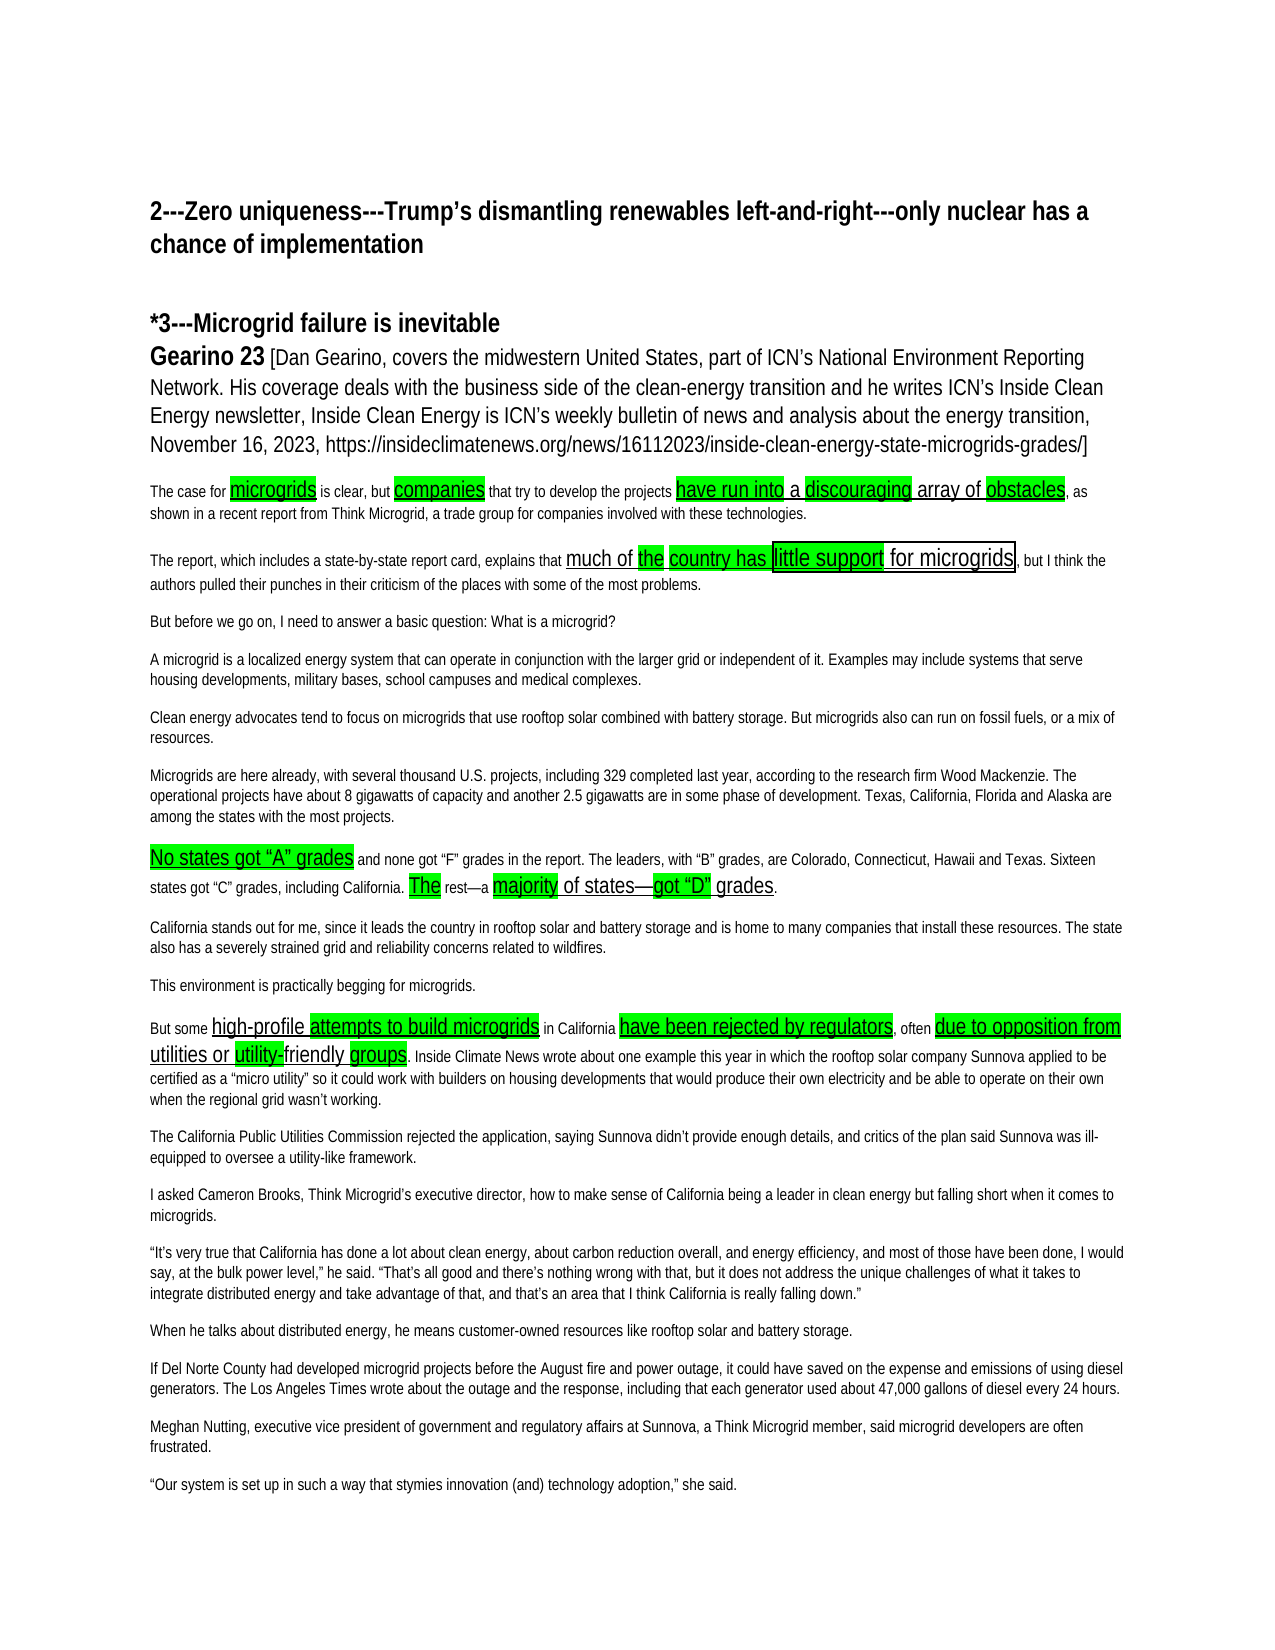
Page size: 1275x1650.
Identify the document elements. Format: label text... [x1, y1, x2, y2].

text The California Public Utilities Commission rejected the application, saying Sunnova didn’t provide enough details, and critics of the plan said Sunnova was ill-equipped to oversee a utility-like framework. [150, 1127, 1125, 1167]
text No states got “A” grades and none got “F” grades in the report. The leaders, with “B” grades, are Colorado, Connecticut, Hawaii and Texas. Sixteen states got “C” grades, including California. The rest—a majority of states—got “D” grades. [150, 844, 1125, 899]
text If Del Norte County had developed microgrid projects before the August fire and power outage, it could have saved on the expense and emissions of using diesel generators. The Los Angeles Times wrote about the outage and the response, including that each generator used about 47,000 gallons of diesel every 24 hours. [150, 1358, 1125, 1398]
subtitle 2---Zero uniqueness---Trump’s dismantling renewables left-and-right---only nuclear has a chance of implementation [150, 195, 1125, 259]
text Gearino 23 [Dan Gearino, covers the midwestern United States, part of ICN’s National Environment Reporting Network. His coverage deals with the business side of the clean-energy transition and he writes ICN’s Inside Clean Energy newsletter, Inside Clean Energy is ICN’s weekly bulletin of news and analysis about the energy transition, November 16, 2023, https://insideclimatenews.org/news/16112023/inside-clean-energy-state-microgrids-grades/] [150, 341, 1125, 457]
text “It’s very true that California has done a lot about clean energy, about carbon reduction overall, and energy efficiency, and most of those have been done, I would say, at the bulk power level,” he said. “That’s all good and there’s nothing wrong with that, but it does not address the unique challenges of what it takes to integrate distributed energy and take advantage of that, and that’s an area that I think California is really falling down.” [150, 1243, 1125, 1303]
text The report, which includes a state-by-state report card, explains that much of the country has little support for microgrids, but I think the authors pulled their punches in their criticism of the places with some of the most problems. [150, 541, 1125, 594]
text California stands out for me, since it leads the country in rooftop solar and battery storage and is home to many companies that install these resources. The state also has a severely strained grid and reliability concerns related to wildfires. [150, 917, 1125, 957]
text But some high-profile attempts to build microgrids in California have been rejected by regulators, often due to opposition from utilities or utility-friendly groups. Inside Climate News wrote about one example this year in which the rooftop solar company Sunnova applied to be certified as a “micro utility” so it could work with builders on housing developments that would produce their own electricity and be able to operate on their own when the regional grid wasn’t working. [150, 1013, 1125, 1109]
text “Our system is set up in such a way that stymies innovation (and) technology adoption,” she said. [150, 1474, 1125, 1493]
text This environment is practically begging for microgrids. [150, 975, 1125, 994]
text The case for microgrids is clear, but companies that try to develop the projects have run into a discouraging array of obstacles, as shown in a recent report from Think Microgrid, a trade group for companies involved with these technologies. [150, 476, 1125, 523]
text But before we go on, I need to answer a basic question: What is a microgrid? [150, 612, 1125, 631]
subtitle *3---Microgrid failure is inevitable [150, 307, 1125, 338]
text Meghan Nutting, executive vice president of government and regulatory affairs at Sunnova, a Think Microgrid member, said microgrid developers are often frustrated. [150, 1416, 1125, 1456]
text Microgrids are here already, with several thousand U.S. projects, including 329 completed last year, according to the research firm Wood Mackenzie. The operational projects have about 8 gigawatts of capacity and another 2.5 gigawatts are in some phase of development. Texas, California, Florida and Alaska are among the states with the most projects. [150, 765, 1125, 826]
text Clean energy advocates tend to focus on microgrids that use rooftop solar combined with battery storage. But microgrids also can run on fossil fuels, or a mix of resources. [150, 707, 1125, 747]
text A microgrid is a localized energy system that can operate in conjunction with the larger grid or independent of it. Examples may include systems that serve housing developments, military bases, school campuses and medical complexes. [150, 649, 1125, 689]
text I asked Cameron Brooks, Think Microgrid’s executive director, how to make sense of California being a leader in clean energy but falling short when it comes to microgrids. [150, 1185, 1125, 1224]
text When he talks about distributed energy, he means customer-owned resources like rooftop solar and battery storage. [150, 1321, 1125, 1340]
